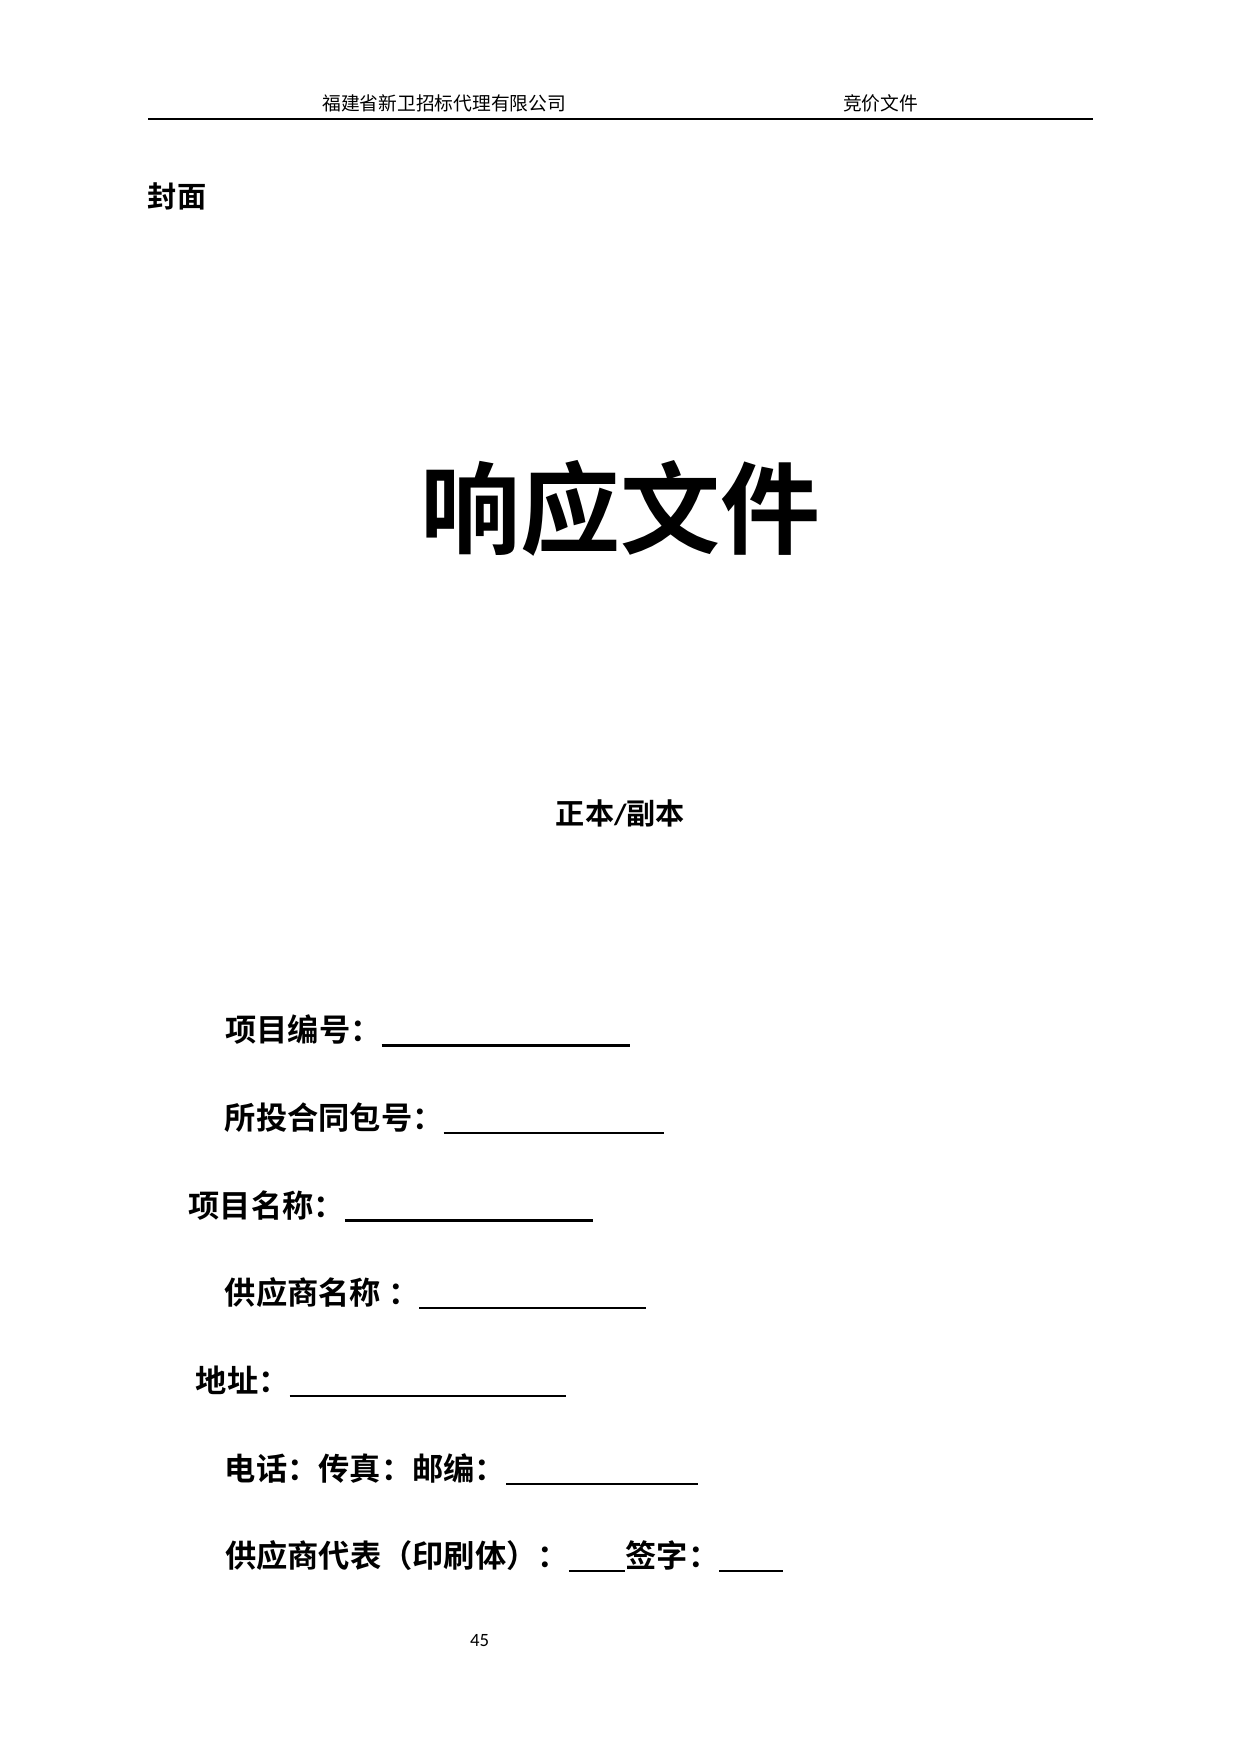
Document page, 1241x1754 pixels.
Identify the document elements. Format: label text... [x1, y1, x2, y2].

text 所投合同包号： [148, 1083, 1093, 1148]
text 项目编号： [148, 996, 1093, 1061]
text 地址： [148, 1346, 1093, 1411]
text 供应商代表（印刷体）： 签字： [148, 1522, 1093, 1587]
text 供应商名称 ： [148, 1259, 1093, 1324]
text 封面 [148, 162, 1093, 227]
text 电话：传真：邮编： [148, 1434, 1093, 1499]
text 正本/副本 [148, 779, 1093, 844]
text 项目名称： [148, 1171, 1093, 1236]
text 响应文件 [148, 422, 1093, 649]
